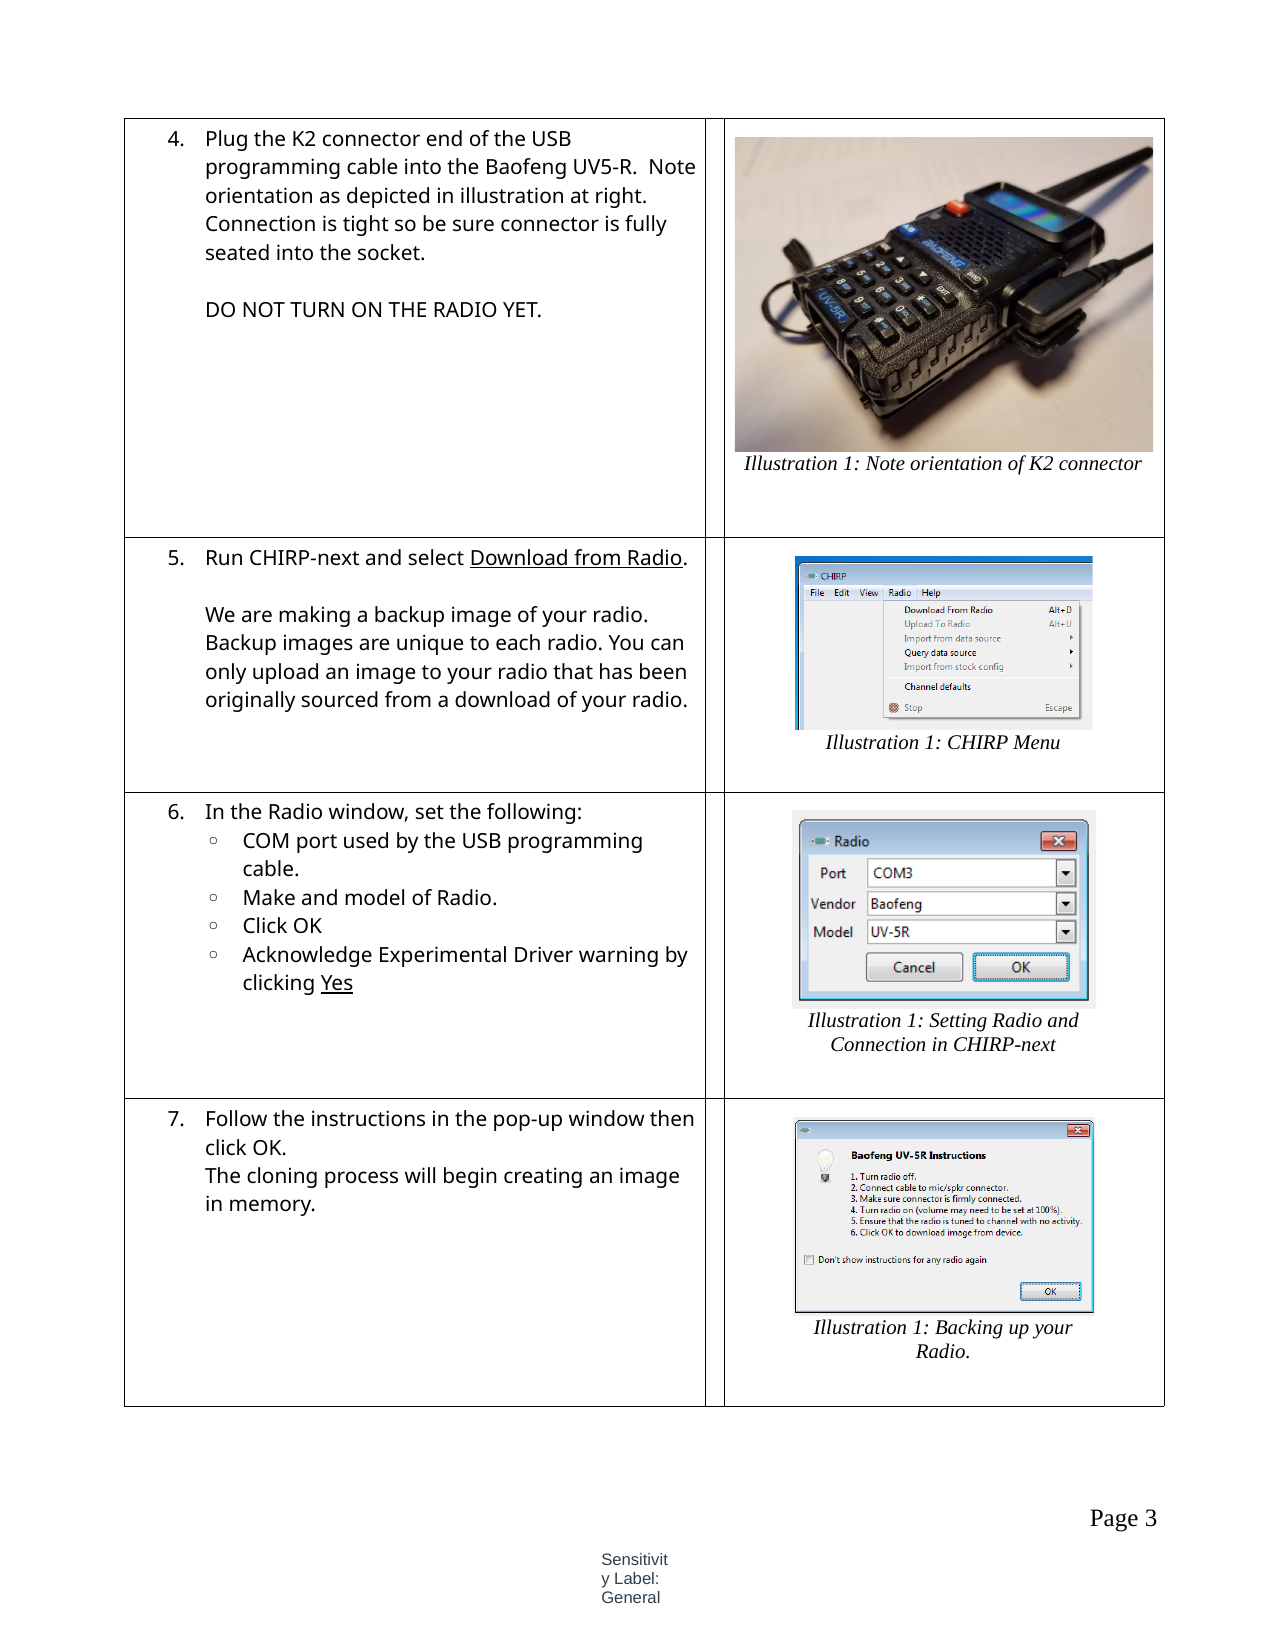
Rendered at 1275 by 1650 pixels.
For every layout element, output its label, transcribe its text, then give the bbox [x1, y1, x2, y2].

picture [795, 556, 1093, 730]
table_cell [725, 793, 1164, 1098]
table_cell In the Radio window, set the following: COM port used by the USB programming cable. Make and model of Radio. Click OK Acknowledge Experimental Driver warning by clicking Yes [125, 793, 705, 1098]
picture [792, 1117, 1096, 1316]
table_cell [706, 538, 724, 792]
table_cell Follow the instructions in the pop-up window then click OK. The cloning process will begin creating an image in memory. [125, 1099, 705, 1406]
table_cell [725, 538, 1164, 792]
picture [792, 810, 1097, 1009]
table_cell [706, 1099, 724, 1406]
table_cell Run CHIRP-next and select Download from Radio. We are making a backup image of your radio. Backup images are unique to each radio. You can only upload an image to your radio that has been originally sourced from a download of your radio. [125, 538, 705, 792]
table_cell [706, 793, 724, 1098]
table_cell Plug the K2 connector end of the USB programming cable into the Baofeng UV5-R. Note orientation as depicted in illustration at right. Connection is tight so be sure connector is fully seated into the socket. DO NOT TURN ON THE RADIO YET. [125, 119, 705, 537]
table_cell [706, 119, 724, 537]
table_cell [725, 119, 1164, 537]
picture [734, 137, 1154, 452]
table_cell [725, 1099, 1164, 1406]
